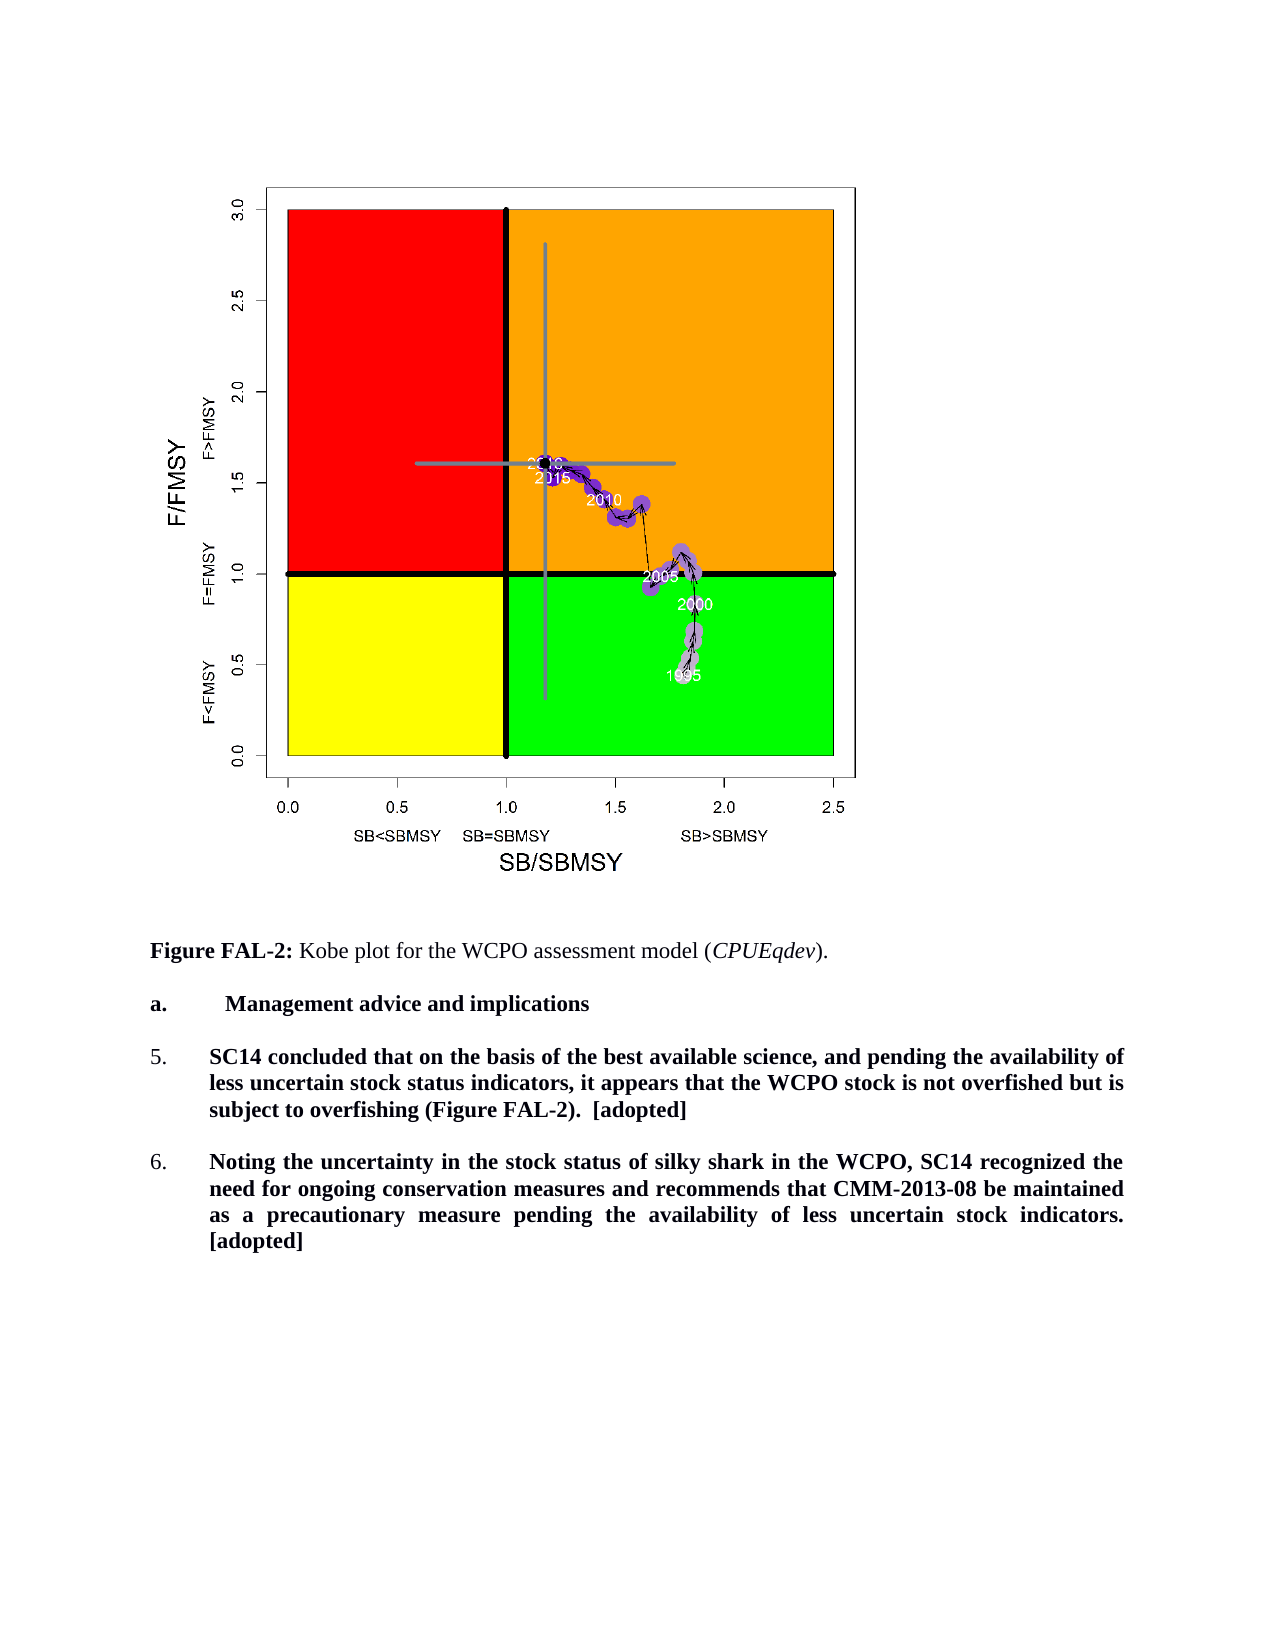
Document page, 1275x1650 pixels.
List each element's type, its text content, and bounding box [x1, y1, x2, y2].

list SC14 concluded that on the basis of the best available science, and pending the availability of less uncertain stock status indicators, it appears that the WCPO stock is not overfished but is subject to overfishing (Figure FAL-2). [adopted] [150, 1043, 1125, 1122]
list Noting the uncertainty in the stock status of silky shark in the WCPO, SC14 recognized the need for ongoing conservation measures and recommends that CMM-2013-08 be maintained as a precautionary measure pending the availability of less uncertain stock indicators. [adopted] [150, 1148, 1125, 1254]
text Figure FAL-2: Kobe plot for the WCPO assessment model (CPUEqdev). [150, 937, 1125, 964]
picture [150, 150, 913, 913]
list Management advice and implications [150, 990, 1125, 1017]
